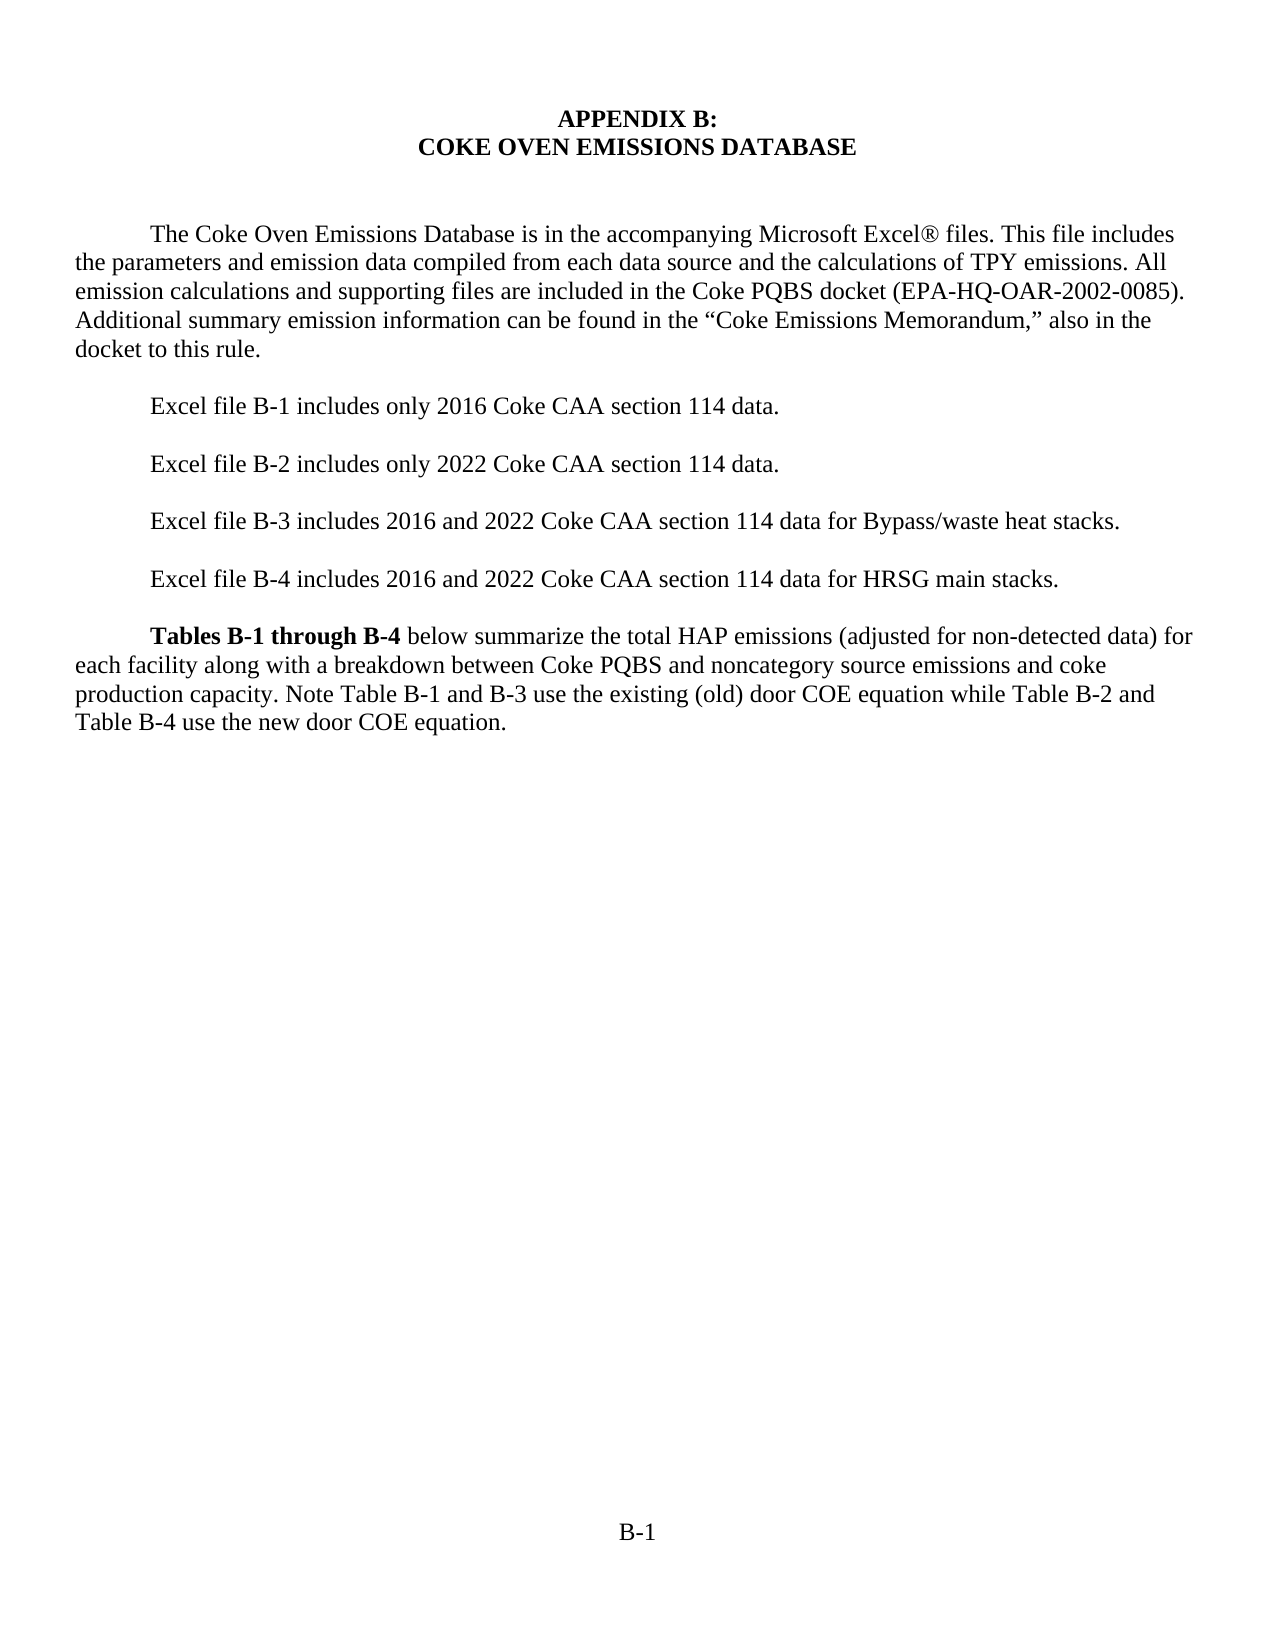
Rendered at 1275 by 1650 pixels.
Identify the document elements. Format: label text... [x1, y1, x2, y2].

text The Coke Oven Emissions Database is in the accompanying Microsoft Excel® files. This file includes the parameters and emission data compiled from each data source and the calculations of TPY emissions. All emission calculations and supporting files are included in the Coke PQBS docket (EPA-HQ-OAR-2002-0085). Additional summary emission information can be found in the “Coke Emissions Memorandum,” also in the docket to this rule. [75, 219, 1200, 362]
subtitle APPENDIX B: [75, 104, 1200, 132]
text Excel file B-1 includes only 2016 Coke CAA section 114 data. [75, 391, 1200, 420]
text Excel file B-3 includes 2016 and 2022 Coke CAA section 114 data for Bypass/waste heat stacks. [75, 506, 1200, 535]
text Excel file B-2 includes only 2022 Coke CAA section 114 data. [75, 449, 1200, 477]
text Tables B-1 through B-4 below summarize the total HAP emissions (adjusted for non-detected data) for each facility along with a breakdown between Coke PQBS and noncategory source emissions and coke production capacity. Note Table B-1 and B-3 use the existing (old) door COE equation while Table B-2 and Table B-4 use the new door COE equation. [75, 621, 1200, 736]
text Excel file B-4 includes 2016 and 2022 Coke CAA section 114 data for HRSG main stacks. [75, 564, 1200, 592]
subtitle COKE OVEN EMISSIONS DATABASE [75, 132, 1200, 161]
